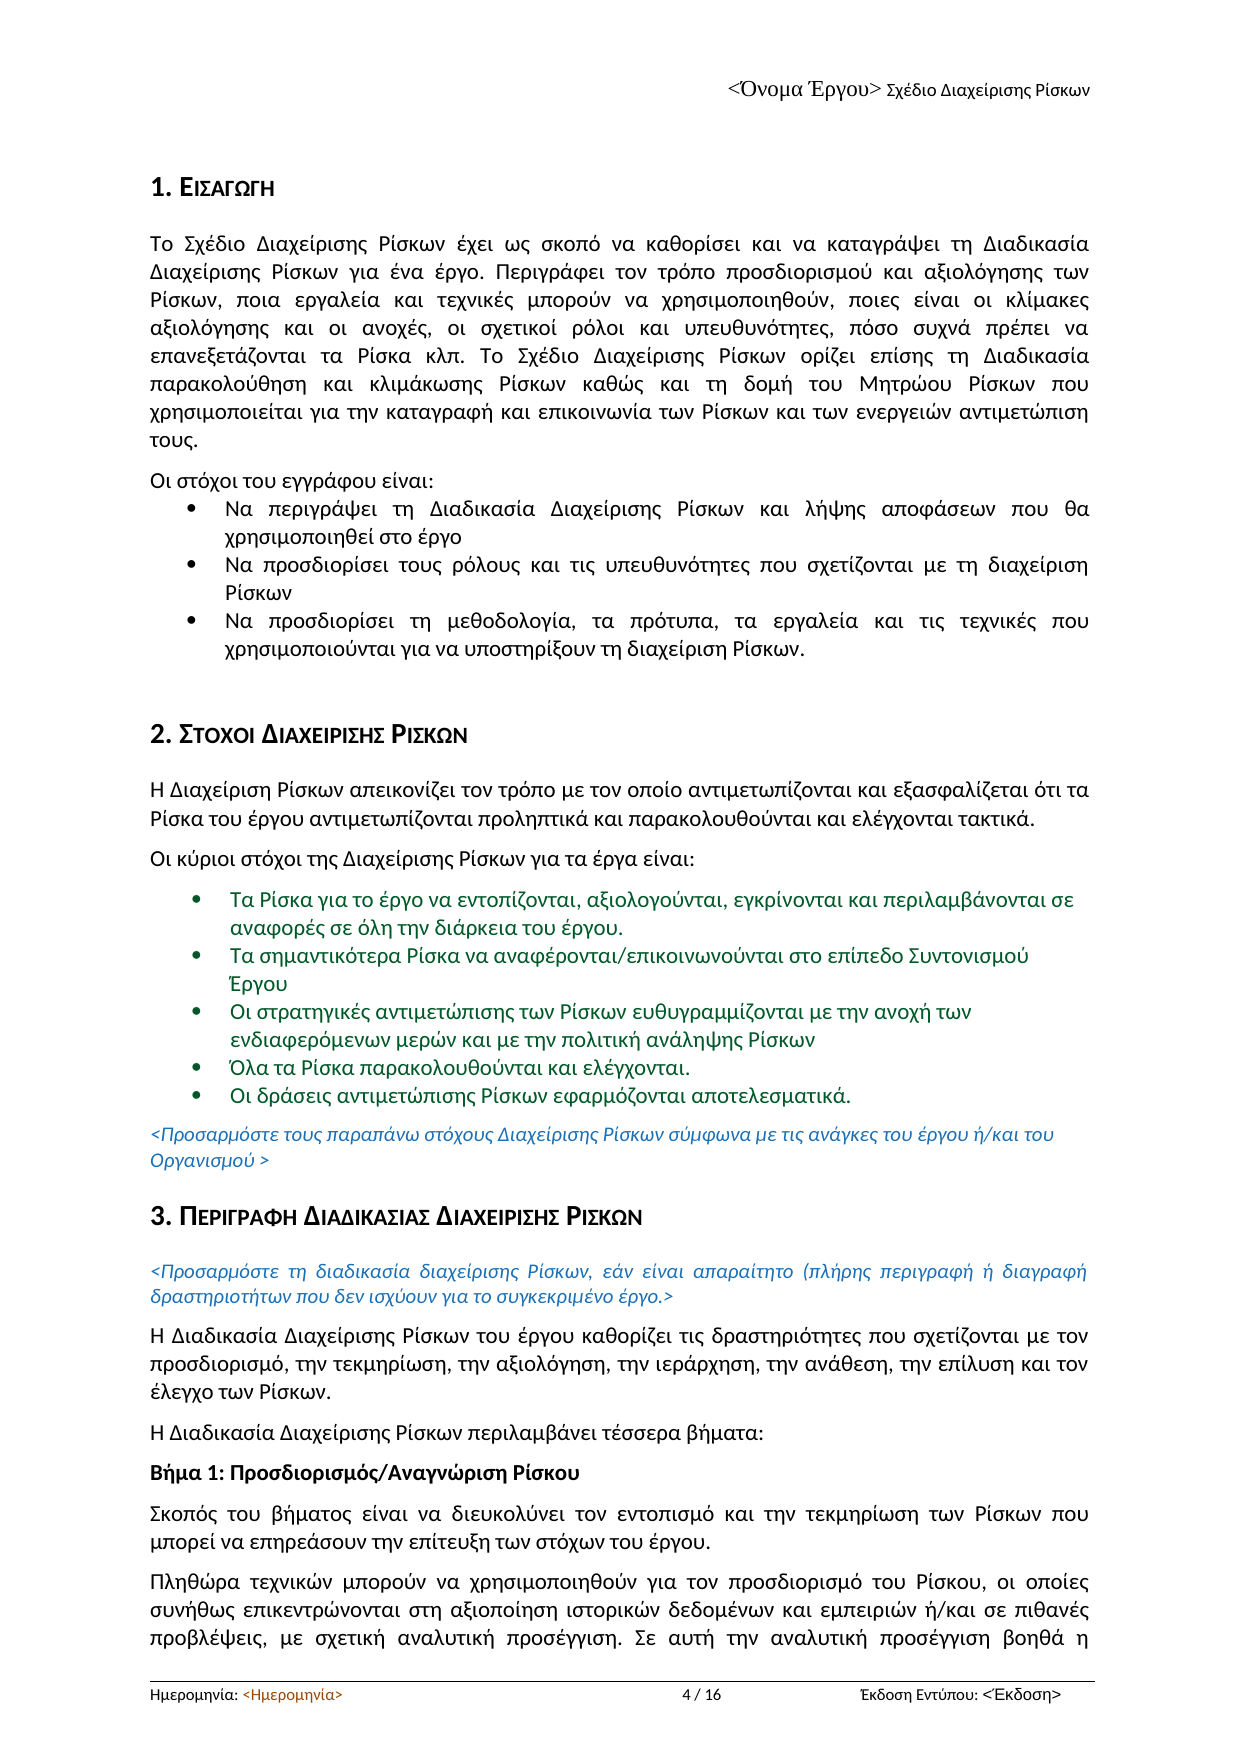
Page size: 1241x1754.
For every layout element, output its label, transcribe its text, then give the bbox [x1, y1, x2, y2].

list Οι δράσεις αντιμετώπισης Ρίσκων εφαρμόζονται αποτελεσματικά. [192, 1081, 1090, 1109]
text Οι κύριοι στόχοι της Διαχείρισης Ρίσκων για τα έργα είναι: [150, 844, 1090, 872]
text <Προσαρμόστε τη διαδικασία διαχείρισης Ρίσκων, εάν είναι απαραίτητο (πλήρης περιγραφή ή διαγραφή δραστηριοτήτων που δεν ισχύουν για το συγκεκριμένο έργο.> [150, 1258, 1090, 1309]
subtitle Εισαγωγή [150, 168, 1090, 204]
list Οι στρατηγικές αντιμετώπισης των Ρίσκων ευθυγραμμίζονται με την ανοχή των ενδιαφερόμενων μερών και με την πολιτική ανάληψης Ρίσκων [192, 997, 1090, 1053]
text <Προσαρμόστε τους παραπάνω στόχους Διαχείρισης Ρίσκων σύμφωνα με τις ανάγκες του έργου ή/και του Οργανισμού > [150, 1121, 1090, 1172]
text Η Διαχείριση Ρίσκων απεικονίζει τον τρόπο με τον οποίο αντιμετωπίζονται και εξασφαλίζεται ότι τα Ρίσκα του έργου αντιμετωπίζονται προληπτικά και παρακολουθούνται και ελέγχονται τακτικά. [150, 776, 1090, 832]
text Βήμα 1: Προσδιορισμός/Αναγνώριση Ρίσκου [150, 1458, 1090, 1486]
subtitle Περιγραφή Διαδικασίας Διαχείρισης Ρίσκων [150, 1197, 1090, 1233]
text Η Διαδικασία Διαχείρισης Ρίσκων του έργου καθορίζει τις δραστηριότητες που σχετίζονται με τον προσδιορισμό, την τεκμηρίωση, την αξιολόγηση, την ιεράρχηση, την ανάθεση, την επίλυση και τον έλεγχο των Ρίσκων. [150, 1321, 1090, 1405]
text Η Διαδικασία Διαχείρισης Ρίσκων περιλαμβάνει τέσσερα βήματα: [150, 1418, 1090, 1446]
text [150, 1567, 1090, 1651]
text Σκοπός του βήματος είναι να διευκολύνει τον εντοπισμό και την τεκμηρίωση των Ρίσκων που μπορεί να επηρεάσουν την επίτευξη των στόχων του έργου. [150, 1499, 1090, 1555]
list Τα σημαντικότερα Ρίσκα να αναφέρονται/επικοινωνούνται στο επίπεδο Συντονισμού Έργου [192, 941, 1090, 997]
list Τα Ρίσκα για το έργο να εντοπίζονται, αξιολογούνται, εγκρίνονται και περιλαμβάνονται σε αναφορές σε όλη την διάρκεια του έργου. [192, 885, 1090, 941]
subtitle Στόχοι Διαχείρισης Ρίσκων [150, 715, 1090, 751]
text Οι στόχοι του εγγράφου είναι: [150, 466, 1090, 494]
list Όλα τα Ρίσκα παρακολουθούνται και ελέγχονται. [192, 1053, 1090, 1081]
list Να προσδιορίσει τους ρόλους και τις υπευθυνότητες που σχετίζονται με τη διαχείριση Ρίσκων [187, 550, 1090, 606]
list Να προσδιορίσει τη μεθοδολογία, τα πρότυπα, τα εργαλεία και τις τεχνικές που χρησιμοποιούνται για να υποστηρίξουν τη διαχείριση Ρίσκων. [187, 606, 1090, 662]
list Να περιγράψει τη Διαδικασία Διαχείρισης Ρίσκων και λήψης αποφάσεων που θα χρησιμοποιηθεί στο έργο [187, 494, 1090, 550]
text Το Σχέδιο Διαχείρισης Ρίσκων έχει ως σκοπό να καθορίσει και να καταγράψει τη Διαδικασία Διαχείρισης Ρίσκων για ένα έργο. Περιγράφει τον τρόπο προσδιορισμού και αξιολόγησης των Ρίσκων, ποια εργαλεία και τεχνικές μπορούν να χρησιμοποιηθούν, ποιες είναι οι κλίμακες αξιολόγησης και οι ανοχές, οι σχετικοί ρόλοι και υπευθυνότητες, πόσο συχνά πρέπει να επανεξετάζονται τα Ρίσκα κλπ. Το Σχέδιο Διαχείρισης Ρίσκων ορίζει επίσης τη Διαδικασία παρακολούθηση και κλιμάκωσης Ρίσκων καθώς και τη δομή του Μητρώου Ρίσκων που χρησιμοποιείται για την καταγραφή και επικοινωνία των Ρίσκων και των ενεργειών αντιμετώπιση τους. [150, 229, 1090, 453]
